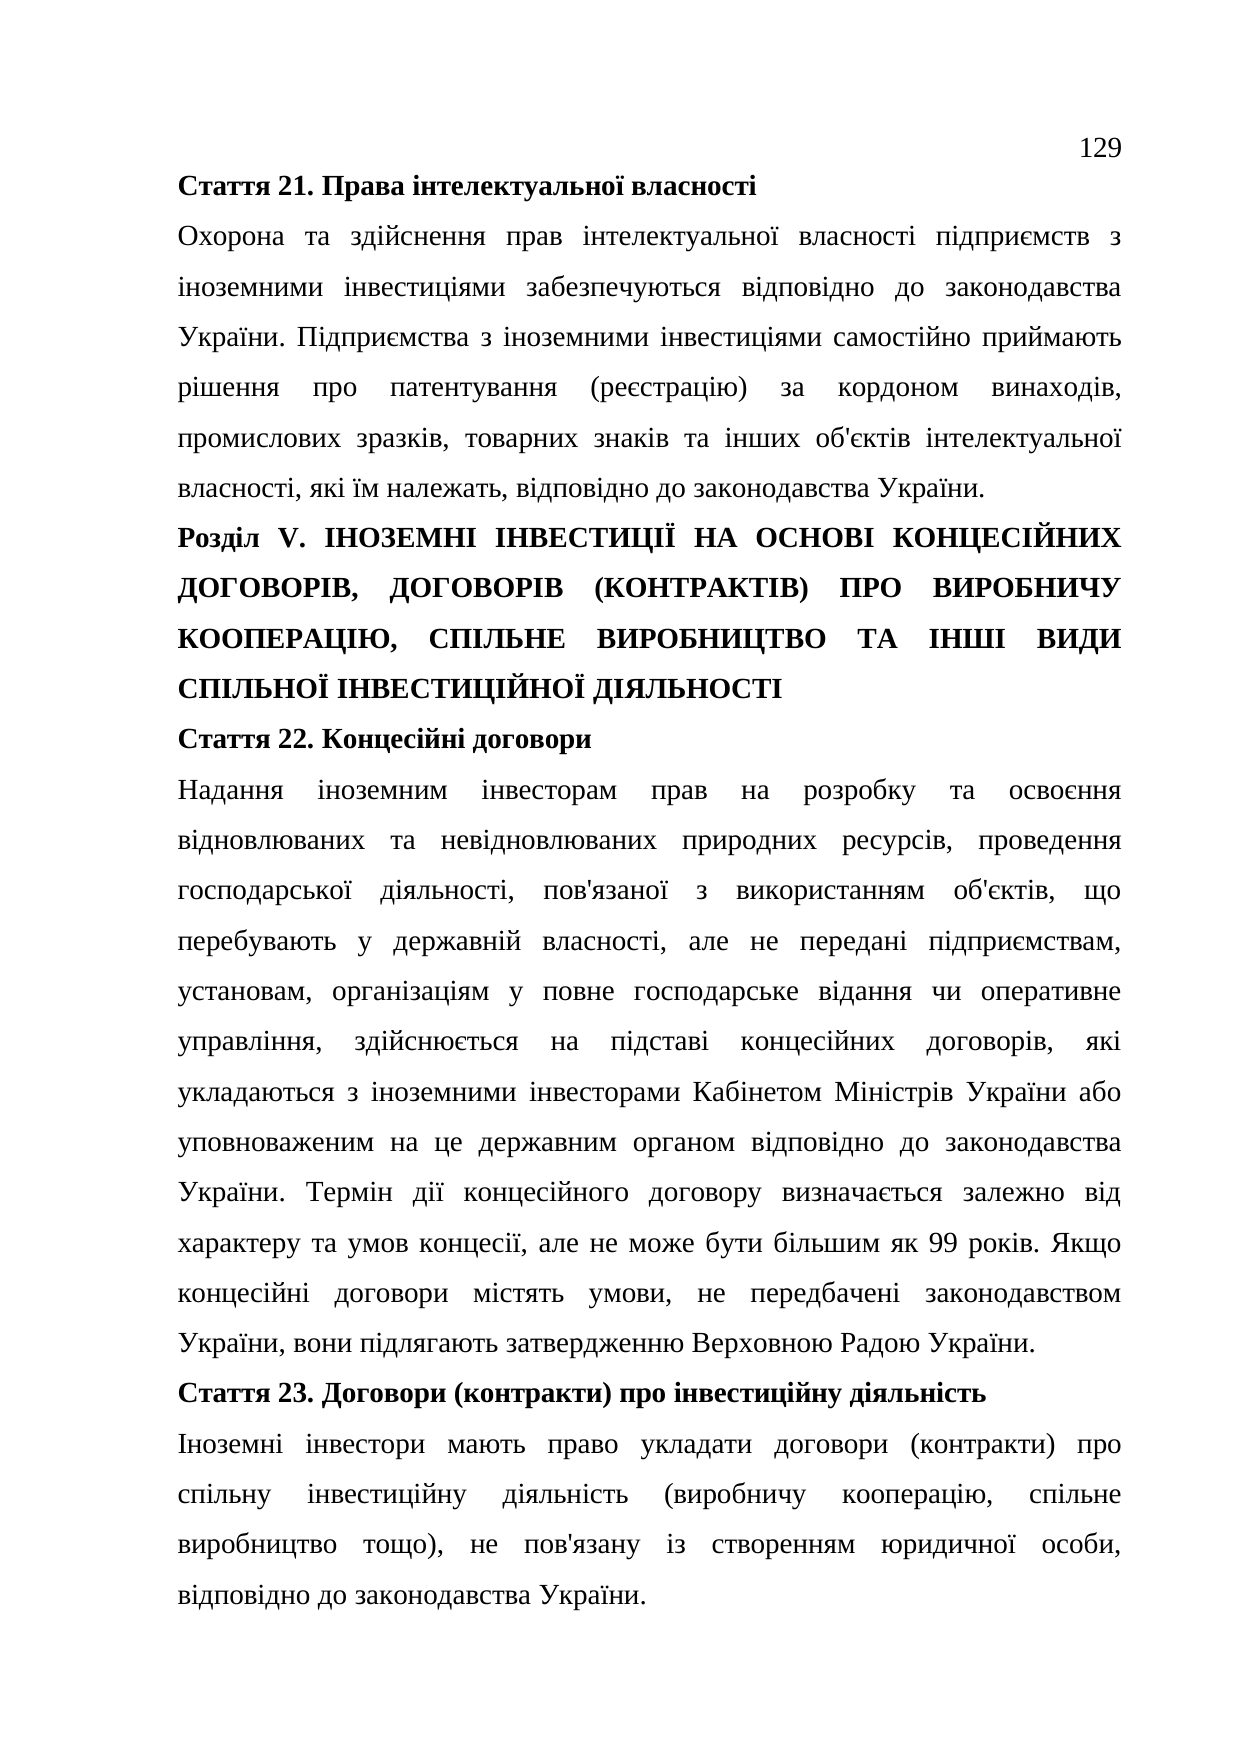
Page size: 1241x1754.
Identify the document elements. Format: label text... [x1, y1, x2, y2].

text Охорона та здійснення прав інтелектуальної власності підприємств з іноземними інвестиціями забезпечуються відповідно до законодавства України. Підприємства з іноземними інвестиціями самостійно приймають рішення про патентування (реєстрацію) за кордоном винаходів, промислових зразків, товарних знаків та інших об'єктів інтелектуальної власності, які їм належать, відповідно до законодавства України. [177, 219, 1122, 504]
text Надання іноземним інвесторам прав на розробку та освоєння відновлюваних та невідновлюваних природних ресурсів, проведення господарської діяльності, пов'язаної з використанням об'єктів, що перебувають у державній власності, але не передані підприємствам, установам, організаціям у повне господарське відання чи оперативне управління, здійснюється на підставі концесійних договорів, які укладаються з іноземними інвесторами Кабінетом Міністрів України або уповноваженим на це державним органом відповідно до законодавства України. Термін дії концесійного договору визначається залежно від характеру та умов концесії, але не може бути більшим як 99 років. Якщо концесійні договори містять умови, не передбачені законодавством України, вони підлягають затвердженню Верховною Радою України. [177, 772, 1122, 1359]
text Розділ V. ІНОЗЕМНІ ІНВЕСТИЦІЇ НА ОСНОВІ КОНЦЕСІЙНИХ ДОГОВОРІВ, ДОГОВОРІВ (КОНТРАКТІВ) ПРО ВИРОБНИЧУ КООПЕРАЦІЮ, СПІЛЬНЕ ВИРОБНИЦТВО ТА ІНШІ ВИДИ СПІЛЬНОЇ ІНВЕСТИЦІЙНОЇ ДІЯЛЬНОСТІ [177, 521, 1122, 705]
text Іноземні інвестори мають право укладати договори (контракти) про спільну інвестиційну діяльність (виробничу кооперацію, спільне виробництво тощо), не пов'язану із створенням юридичної особи, відповідно до законодавства України. [177, 1426, 1122, 1611]
text Стаття 21. Права інтелектуальної власності [177, 168, 1122, 202]
text Стаття 23. Договори (контракти) про інвестиційну діяльність [177, 1376, 1122, 1409]
text Стаття 22. Концесійні договори [177, 722, 1122, 755]
